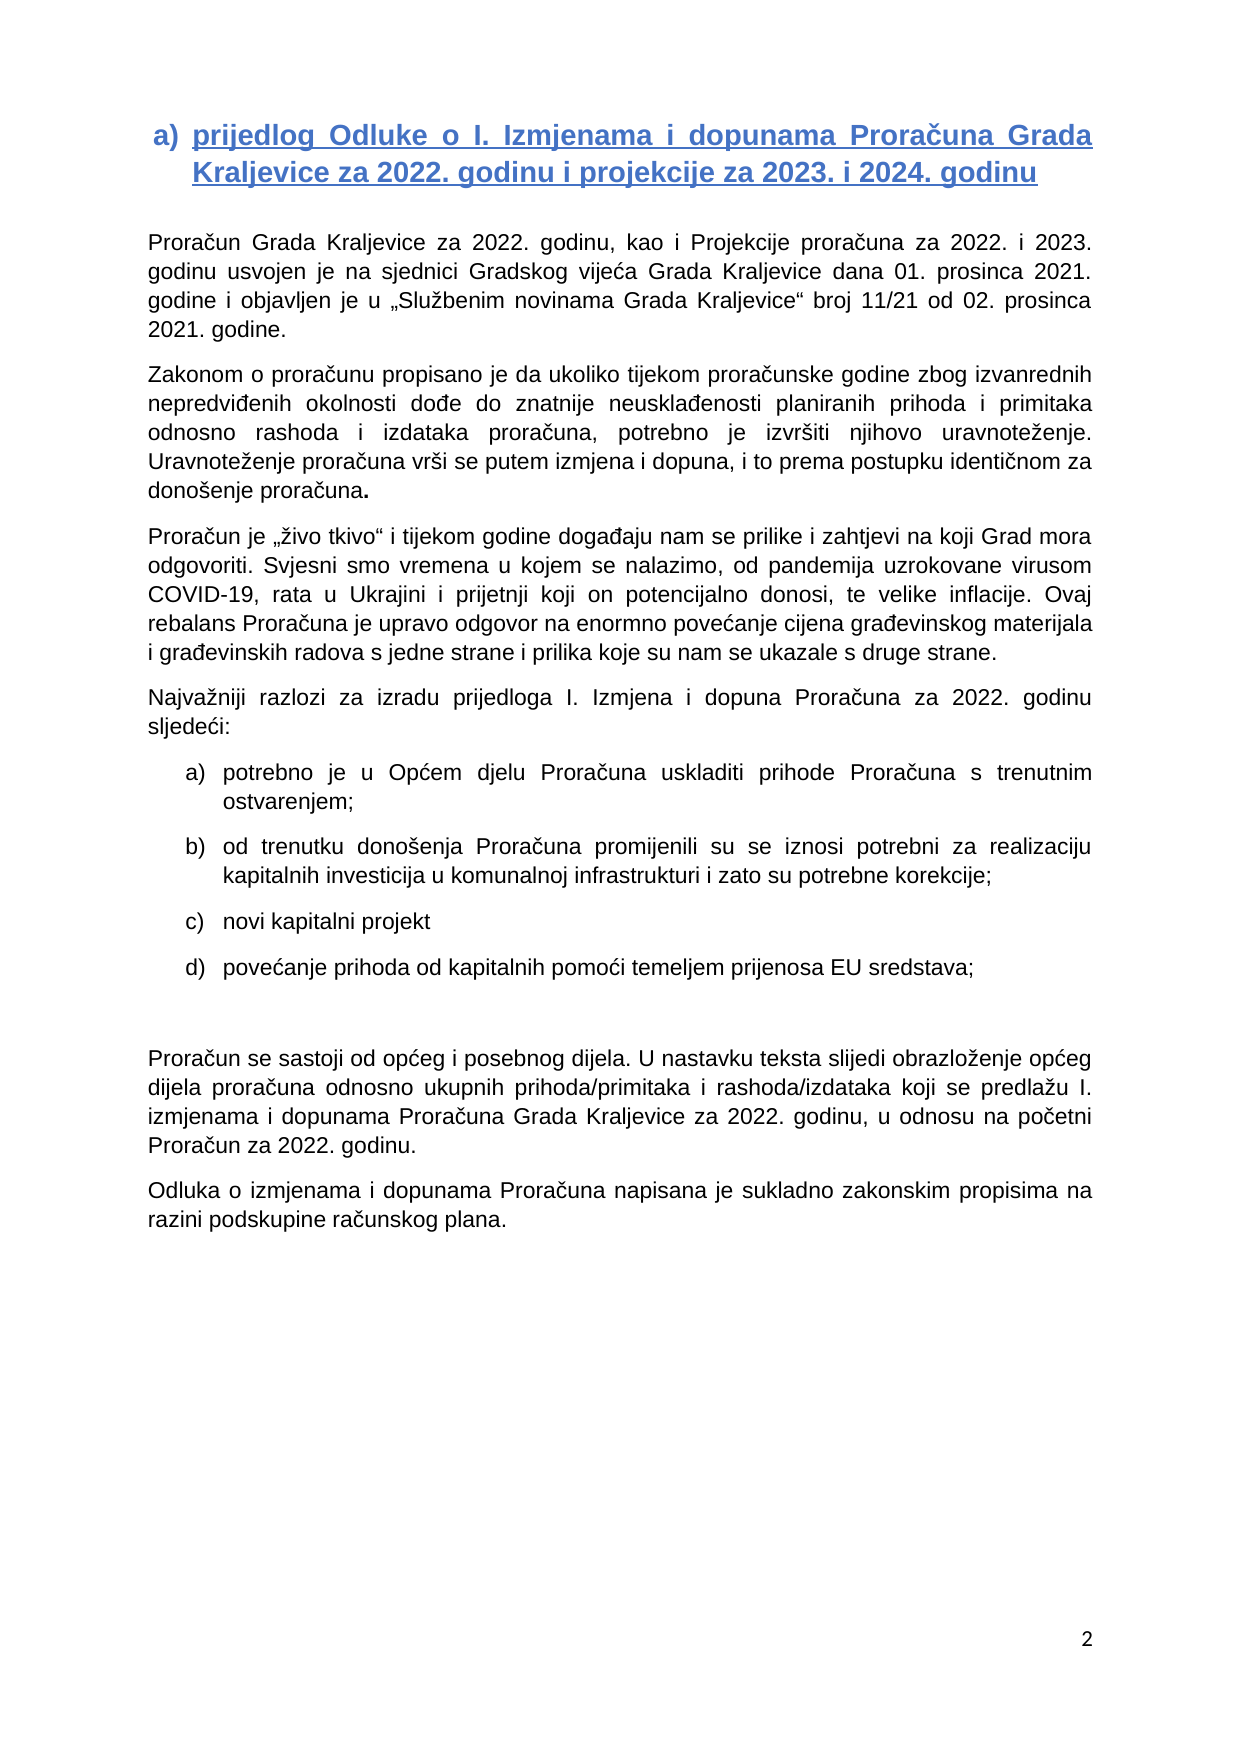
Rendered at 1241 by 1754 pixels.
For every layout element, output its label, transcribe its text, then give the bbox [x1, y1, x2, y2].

list novi kapitalni projekt [185, 908, 1093, 934]
list od trenutku donošenja Proračuna promijenili su se iznosi potrebni za realizaciju kapitalnih investicija u komunalnoj infrastrukturi i zato su potrebne korekcije; [185, 833, 1093, 889]
text Proračun se sastoji od općeg i posebnog dijela. U nastavku teksta slijedi obrazloženje općeg dijela proračuna odnosno ukupnih prihoda/primitaka i rashoda/izdataka koji se predlažu I. izmjenama i dopunama Proračuna Grada Kraljevice za 2022. godinu, u odnosu na početni Proračun za 2022. godinu. [148, 1045, 1093, 1158]
text Zakonom o proračunu propisano je da ukoliko tijekom proračunske godine zbog izvanrednih nepredviđenih okolnosti dođe do znatnije neusklađenosti planiranih prihoda i primitaka odnosno rashoda i izdataka proračuna, potrebno je izvršiti njihovo uravnoteženje. Uravnoteženje proračuna vrši se putem izmjena i dopuna, i to prema postupku identičnom za donošenje proračuna. [148, 361, 1093, 503]
list povećanje prihoda od kapitalnih pomoći temeljem prijenosa EU sredstava; [185, 953, 1093, 980]
text Proračun je „živo tkivo“ i tijekom godine događaju nam se prilike i zahtjevi na koji Grad mora odgovoriti. Svjesni smo vremena u kojem se nalazimo, od pandemija uzrokovane virusom COVID-19, rata u Ukrajini i prijetnji koji on potencijalno donosi, te velike inflacije. Ovaj rebalans Proračuna je upravo odgovor na enormno povećanje cijena građevinskog materijala i građevinskih radova s jedne strane i prilika koje su nam se ukazale s druge strane. [148, 523, 1093, 665]
list potrebno je u Općem djelu Proračuna uskladiti prihode Proračuna s trenutnim ostvarenjem; [185, 759, 1093, 814]
text Najvažniji razlozi za izradu prijedloga I. Izmjena i dopuna Proračuna za 2022. godinu sljedeći: [148, 684, 1093, 739]
text Proračun Grada Kraljevice za 2022. godinu, kao i Projekcije proračuna za 2022. i 2023. godinu usvojen je na sjednici Gradskog vijeća Grada Kraljevice dana 01. prosinca 2021. godine i objavljen je u „Službenim novinama Grada Kraljevice“ broj 11/21 od 02. prosinca 2021. godine. [148, 229, 1093, 342]
list prijedlog Odluke o I. Izmjenama i dopunama Proračuna Grada Kraljevice za 2022. godinu i projekcije za 2023. i 2024. godinu [153, 118, 1093, 188]
text Odluka o izmjenama i dopunama Proračuna napisana je sukladno zakonskim propisima na razini podskupine računskog plana. [148, 1177, 1093, 1233]
